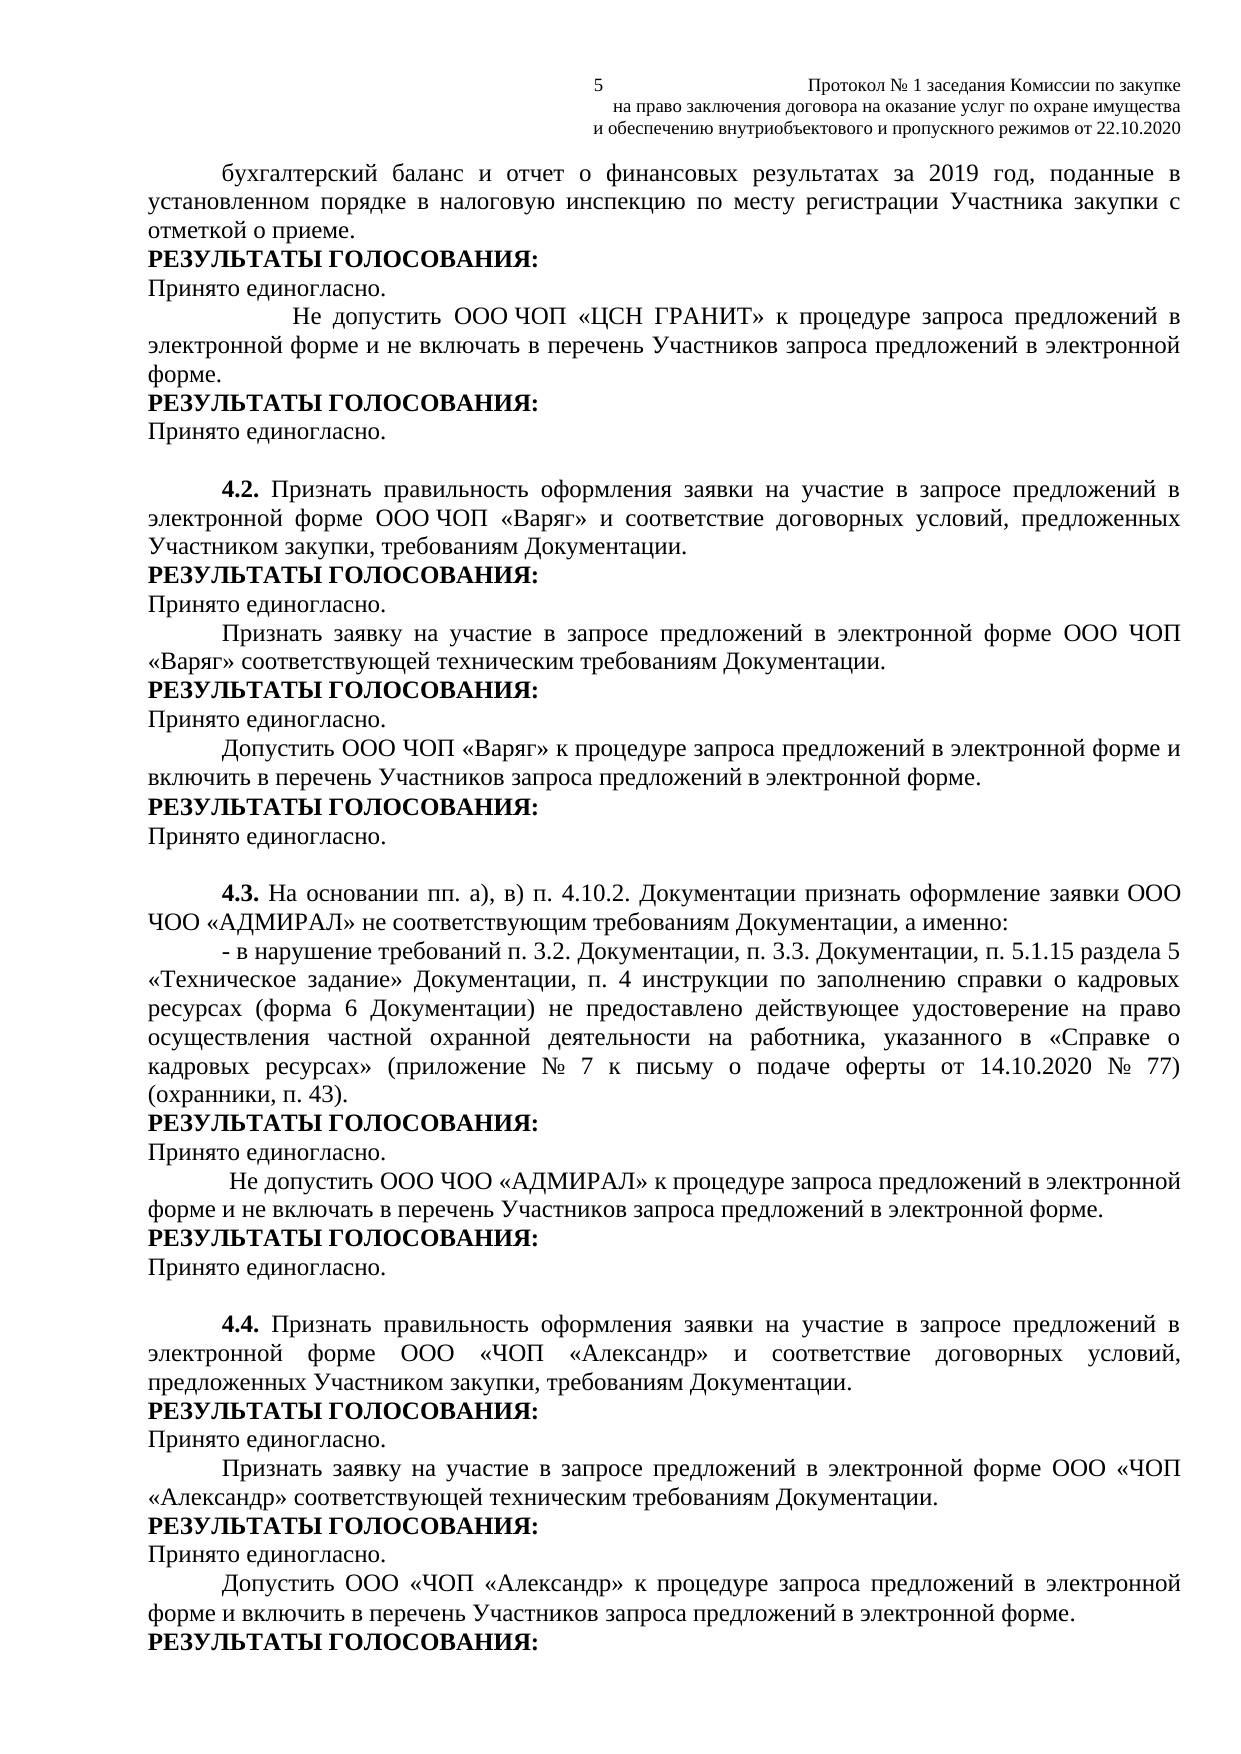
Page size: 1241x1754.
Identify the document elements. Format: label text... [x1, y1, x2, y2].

text Принято единогласно. [148, 1539, 1181, 1568]
text Принято единогласно. [148, 1424, 1181, 1453]
text РЕЗУЛЬТАТЫ ГОЛОСОВАНИЯ: [148, 1396, 1181, 1424]
text Принято единогласно. [148, 589, 1181, 618]
text - в нарушение требований п. 3.2. Документации, п. 3.3. Документации, п. 5.1.15 раздела 5 «Техническое задание» Документации, п. 4 инструкции по заполнению справки о кадровых ресурсах (форма 6 Документации) не предоставлено действующее удостоверение на право осуществления частной охранной деятельности на работника, указанного в «Справке о кадровых ресурсах» (приложение № 7 к письму о подаче оферты от 14.10.2020 № 77) (охранники, п. 43). [148, 936, 1181, 1108]
text Принято единогласно. [148, 1137, 1181, 1166]
text РЕЗУЛЬТАТЫ ГОЛОСОВАНИЯ: [148, 560, 1181, 589]
text РЕЗУЛЬТАТЫ ГОЛОСОВАНИЯ: [148, 1627, 1181, 1656]
text Принято единогласно. [148, 1252, 1181, 1281]
text Признать заявку на участие в запросе предложений в электронной форме ООО ЧОП «Варяг» соответствующей техническим требованиям Документации. [148, 618, 1181, 675]
text Не допустить ООО ЧОП «ЦСН ГРАНИТ» к процедуре запроса предложений в электронной форме и не включать в перечень Участников запроса предложений в электронной форме. [148, 301, 1181, 388]
text Принято единогласно. [148, 416, 1181, 445]
text 4.2. Признать правильность оформления заявки на участие в запросе предложений в электронной форме ООО ЧОП «Варяг» и соответствие договорных условий, предложенных Участником закупки, требованиям Документации. [148, 474, 1181, 560]
text РЕЗУЛЬТАТЫ ГОЛОСОВАНИЯ: [148, 675, 1181, 704]
text Допустить ООО ЧОП «Варяг» к процедуре запроса предложений в электронной форме и включить в перечень Участников запроса предложений в электронной форме. [148, 733, 1181, 792]
text РЕЗУЛЬТАТЫ ГОЛОСОВАНИЯ: [148, 388, 1181, 416]
text бухгалтерский баланс и отчет о финансовых результатах за 2019 год, поданные в установленном порядке в налоговую инспекцию по месту регистрации Участника закупки с отметкой о приеме. [148, 158, 1181, 244]
text 4.4. Признать правильность оформления заявки на участие в запросе предложений в электронной форме ООО «ЧОП «Александр» и соответствие договорных условий, предложенных Участником закупки, требованиям Документации. [148, 1309, 1181, 1396]
text Не допустить ООО ЧОО «АДМИРАЛ» к процедуре запроса предложений в электронной форме и не включать в перечень Участников запроса предложений в электронной форме. [148, 1166, 1181, 1223]
text РЕЗУЛЬТАТЫ ГОЛОСОВАНИЯ: [148, 244, 1181, 273]
text Принято единогласно. [148, 821, 1181, 849]
text РЕЗУЛЬТАТЫ ГОЛОСОВАНИЯ: [148, 1223, 1181, 1252]
text Принято единогласно. [148, 704, 1181, 733]
text РЕЗУЛЬТАТЫ ГОЛОСОВАНИЯ: [148, 1511, 1181, 1539]
text Допустить ООО «ЧОП «Александр» к процедуре запроса предложений в электронной форме и включить в перечень Участников запроса предложений в электронной форме. [148, 1568, 1181, 1627]
text РЕЗУЛЬТАТЫ ГОЛОСОВАНИЯ: [148, 1108, 1181, 1137]
text 4.3. На основании пп. а), в) п. 4.10.2. Документации признать оформление заявки ООО ЧОО «АДМИРАЛ» не соответствующим требованиям Документации, а именно: [148, 878, 1181, 936]
text Принято единогласно. [148, 273, 1181, 301]
text РЕЗУЛЬТАТЫ ГОЛОСОВАНИЯ: [148, 792, 1181, 821]
text Признать заявку на участие в запросе предложений в электронной форме ООО «ЧОП «Александр» соответствующей техническим требованиям Документации. [148, 1453, 1181, 1511]
